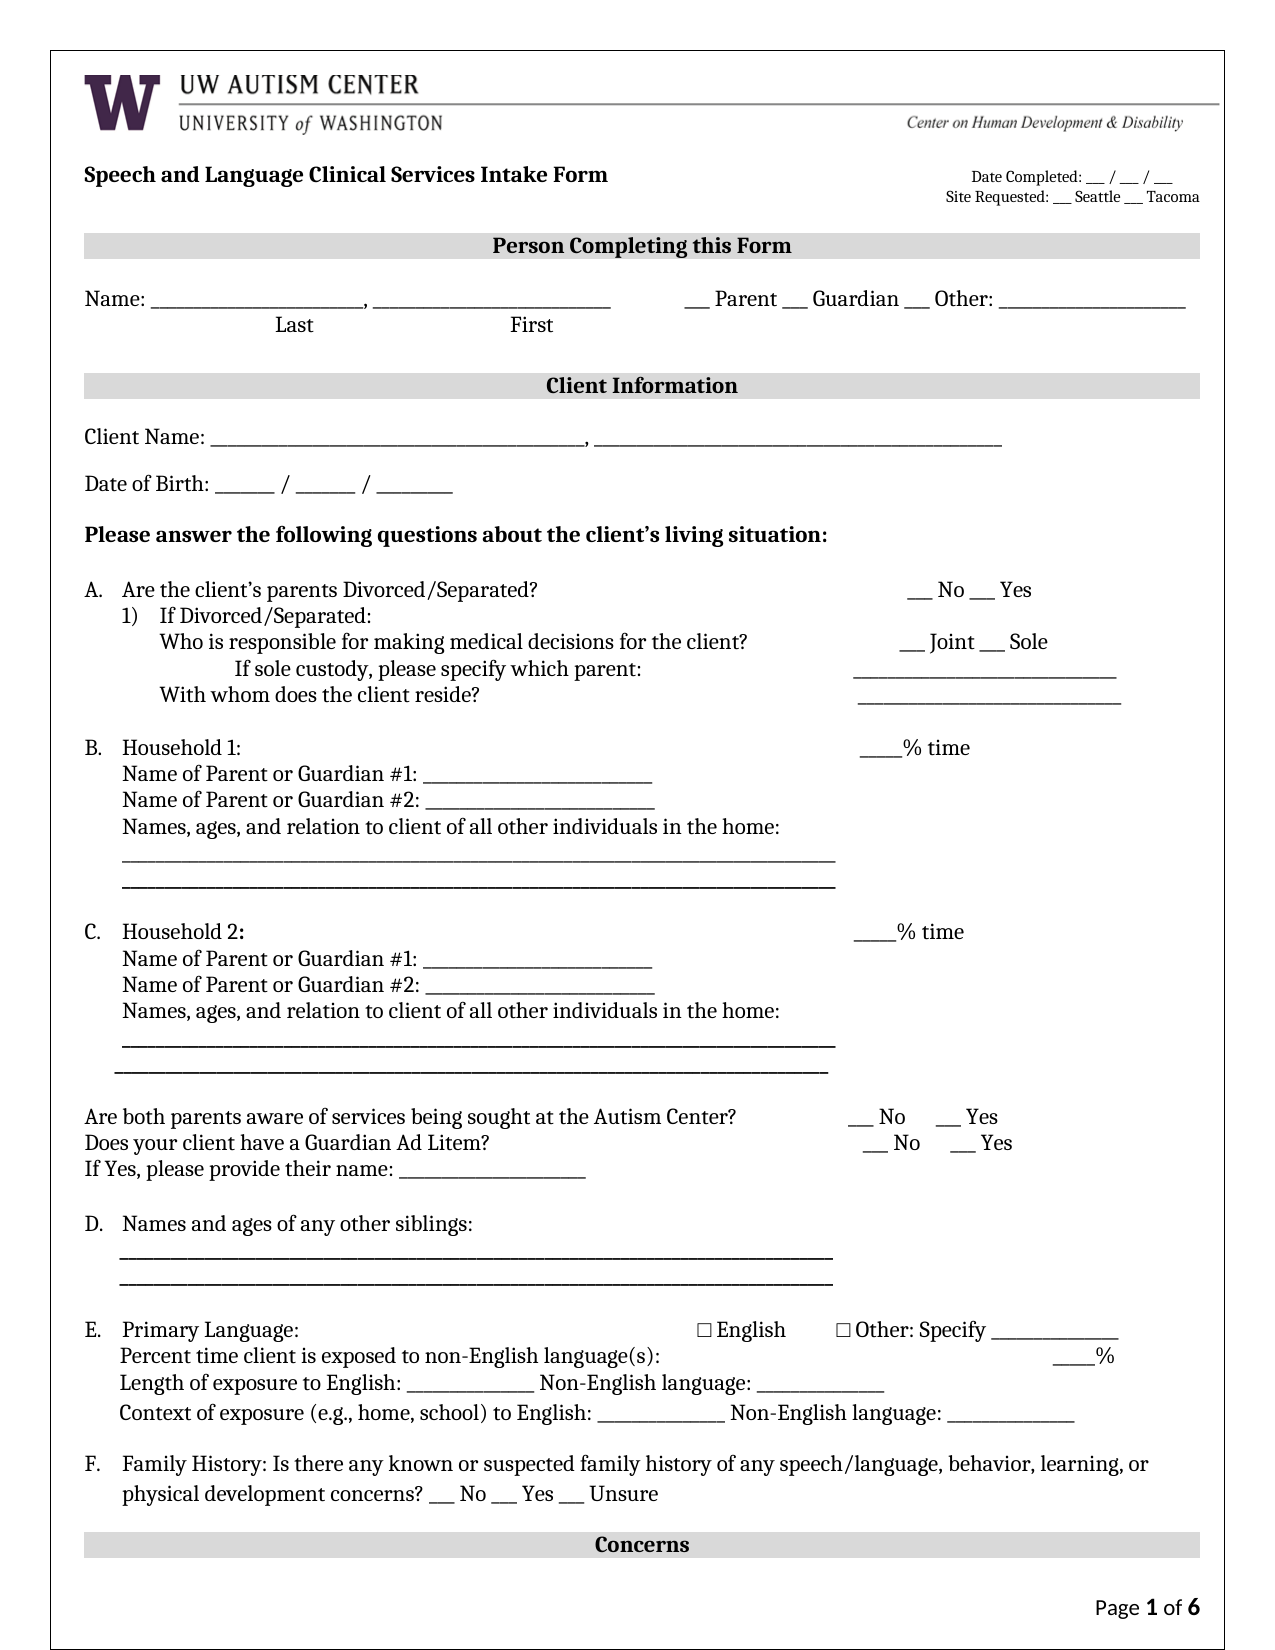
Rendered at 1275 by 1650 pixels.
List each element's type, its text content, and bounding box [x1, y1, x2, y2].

text Concerns [84, 1532, 1200, 1558]
text ____________________________________________________________________________________ [122, 840, 1200, 866]
text Length of exposure to English: _______________ Non-English language: _______________ Context of exposure (e.g., home, school) to English: _______________ Non-English language: _______________ [84, 1369, 1200, 1426]
list Family History: Is there any known or suspected family history of any speech/language, behavior, learning, or physical development concerns? ___ No ___ Yes ___ Unsure [84, 1451, 1200, 1507]
list Primary Language: □ English □ Other: Specify _______________ [84, 1316, 1200, 1343]
text If Yes, please provide their name: ______________________ [84, 1156, 1200, 1182]
text Does your client have a Guardian Ad Litem? ___ No ___ Yes [84, 1130, 1200, 1156]
text With whom does the client reside? _______________________________ [159, 682, 1200, 708]
text Client Information [84, 373, 1200, 399]
text Client Name: ____________________________________________, ________________________________________________ [84, 424, 1200, 450]
text Person Completing this Form [84, 233, 1200, 259]
text ____________________________________________________________________________________ [84, 1263, 1200, 1289]
text Name of Parent or Guardian #2: ___________________________ [122, 972, 1200, 998]
list If Divorced/Separated: [122, 603, 1200, 629]
text ____________________________________________________________________________________ [84, 1237, 1200, 1263]
text Name of Parent or Guardian #1: ___________________________ [122, 945, 1200, 972]
text ____________________________________________________________________________________ [84, 1051, 1200, 1077]
text Names, ages, and relation to client of all other individuals in the home: [122, 813, 1200, 840]
list Household 2: _____% time [84, 919, 1200, 945]
text Name of Parent or Guardian #1: ___________________________ [122, 761, 1200, 787]
list Names and ages of any other siblings: [84, 1211, 1200, 1237]
text Last First [84, 312, 1200, 339]
text Name of Parent or Guardian #2: ___________________________ [122, 787, 1200, 813]
text Please answer the following questions about the client’s living situation: [84, 522, 1200, 548]
text Who is responsible for making medical decisions for the client? ___ Joint ___ Sole [159, 629, 1200, 655]
text Date of Birth: _______ / _______ / _________ [84, 471, 1200, 497]
text Are both parents aware of services being sought at the Autism Center? ___ No ___ Yes [84, 1103, 1200, 1130]
text ____________________________________________________________________________________ [122, 866, 1200, 893]
text Names, ages, and relation to client of all other individuals in the home: ____________________________________________________________________________________ [122, 998, 1200, 1051]
list Are the client’s parents Divorced/Separated? ___ No ___ Yes [84, 576, 1200, 603]
picture [84, 75, 1220, 135]
text Percent time client is exposed to non-English language(s): _____% [84, 1343, 1200, 1369]
text Name: _________________________, ____________________________ ___ Parent ___ Guardian ___ Other: ______________________ [84, 286, 1200, 312]
text If sole custody, please specify which parent: _______________________________ [234, 655, 1200, 682]
list Household 1: _____% time [84, 734, 1200, 761]
